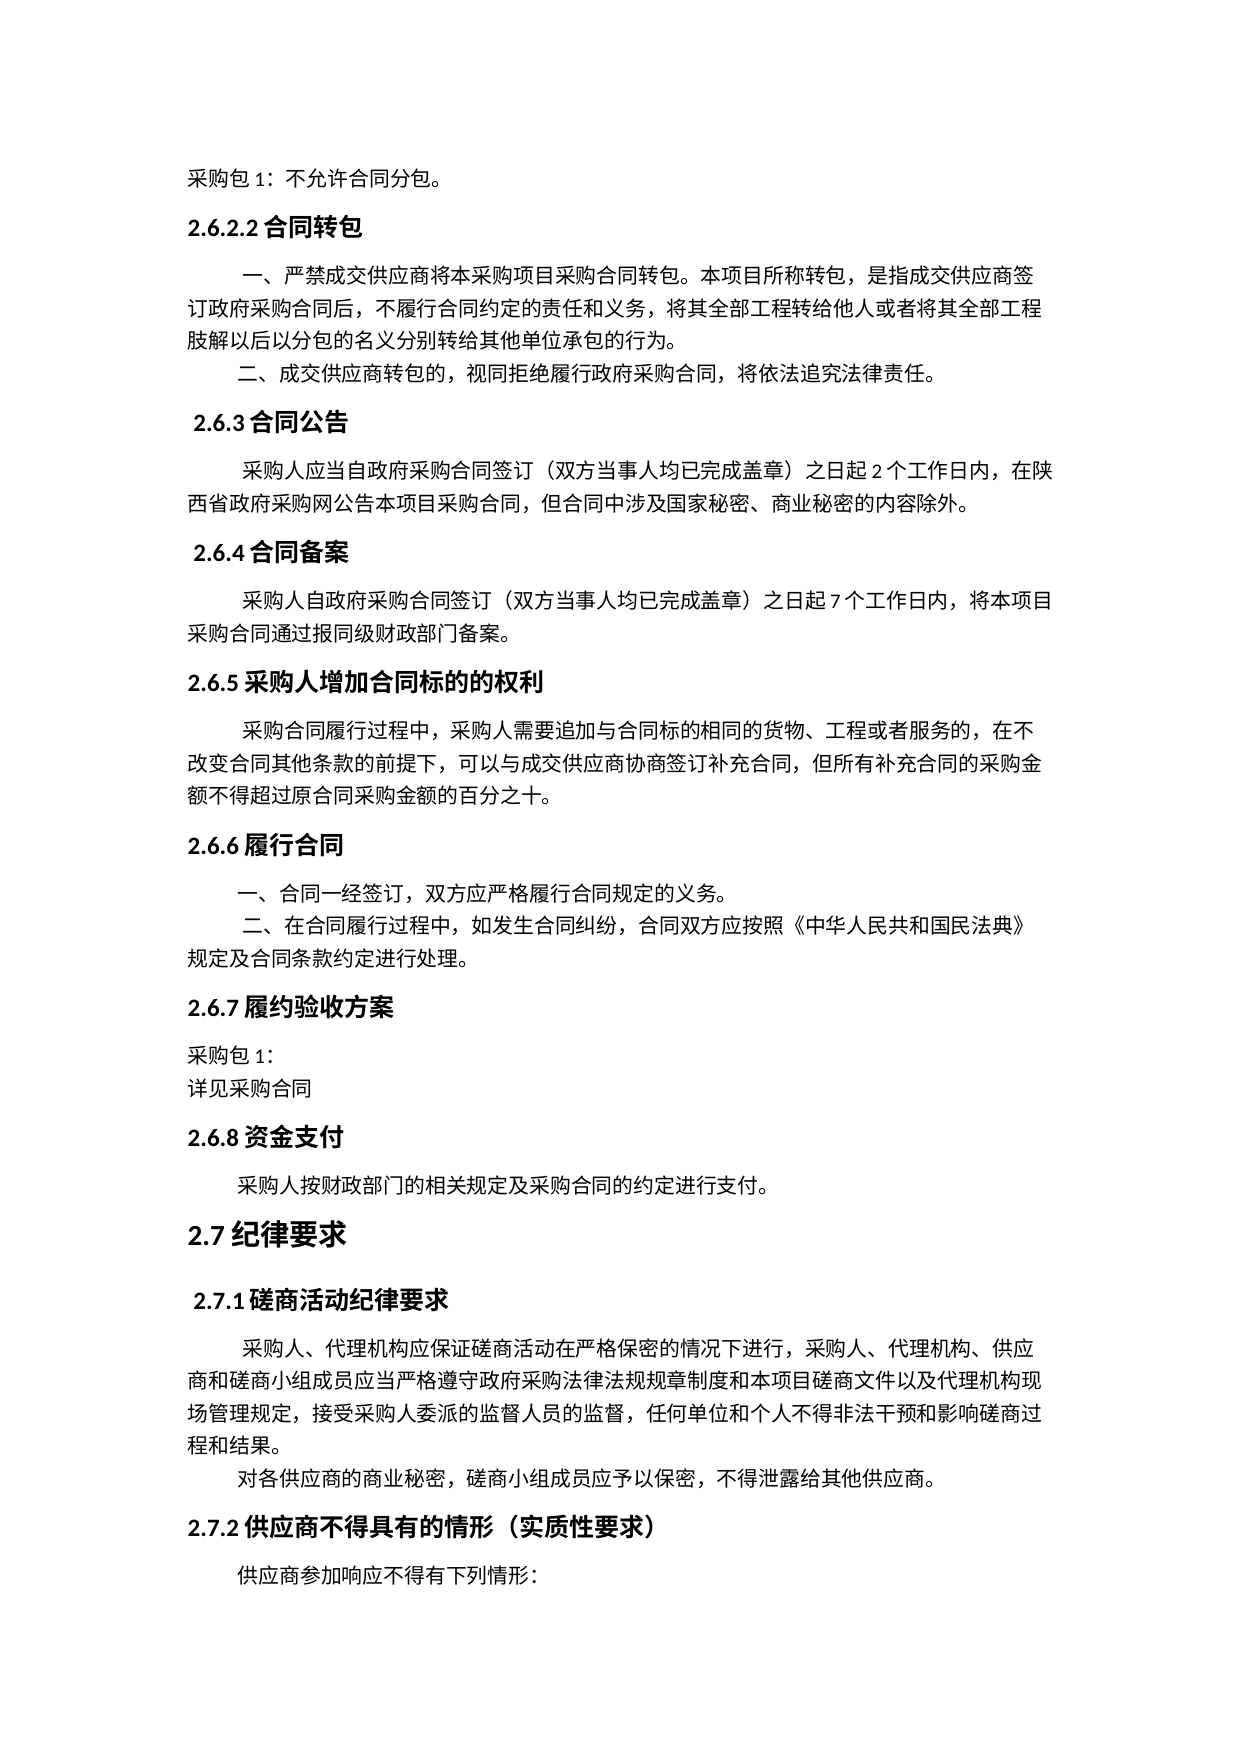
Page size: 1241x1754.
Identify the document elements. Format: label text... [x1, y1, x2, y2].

text 2.6.3合同公告 [187, 389, 1053, 454]
text 2.7纪律要求 [187, 1202, 1053, 1267]
text 一、合同一经签订，双方应严格履行合同规定的义务。 [187, 877, 1053, 909]
text 采购人自政府采购合同签订（双方当事人均已完成盖章）之日起7个工作日内，将本项目采购合同通过报同级财政部门备案。 [187, 584, 1053, 649]
text 采购人应当自政府采购合同签订（双方当事人均已完成盖章）之日起2个工作日内，在陕西省政府采购网公告本项目采购合同，但合同中涉及国家秘密、商业秘密的内容除外。 [187, 454, 1053, 519]
text 采购人按财政部门的相关规定及采购合同的约定进行支付。 [187, 1169, 1053, 1202]
text 2.6.7履约验收方案 [187, 974, 1053, 1039]
text 采购人、代理机构应保证磋商活动在严格保密的情况下进行，采购人、代理机构、供应商和磋商小组成员应当严格遵守政府采购法律法规规章制度和本项目磋商文件以及代理机构现场管理规定，接受采购人委派的监督人员的监督，任何单位和个人不得非法干预和影响磋商过程和结果。 [187, 1332, 1053, 1462]
text 2.7.1磋商活动纪律要求 [187, 1267, 1053, 1332]
text 详见采购合同 [187, 1072, 1053, 1104]
text 二、在合同履行过程中，如发生合同纠纷，合同双方应按照《中华人民共和国民法典》规定及合同条款约定进行处理。 [187, 909, 1053, 974]
text 2.6.6履行合同 [187, 812, 1053, 877]
text 采购包1：不允许合同分包。 [187, 162, 1053, 194]
text 一、严禁成交供应商将本采购项目采购合同转包。本项目所称转包，是指成交供应商签订政府采购合同后，不履行合同约定的责任和义务，将其全部工程转给他人或者将其全部工程肢解以后以分包的名义分别转给其他单位承包的行为。 [187, 259, 1053, 357]
text 采购合同履行过程中，采购人需要追加与合同标的相同的货物、工程或者服务的，在不改变合同其他条款的前提下，可以与成交供应商协商签订补充合同，但所有补充合同的采购金额不得超过原合同采购金额的百分之十。 [187, 714, 1053, 812]
text 二、成交供应商转包的，视同拒绝履行政府采购合同，将依法追究法律责任。 [187, 357, 1053, 389]
text 供应商参加响应不得有下列情形： [187, 1559, 1053, 1592]
text 2.6.2.2合同转包 [187, 194, 1053, 259]
text 采购包1： [187, 1039, 1053, 1072]
text 2.7.2供应商不得具有的情形（实质性要求） [187, 1494, 1053, 1559]
text 2.6.5采购人增加合同标的的权利 [187, 649, 1053, 714]
text 对各供应商的商业秘密，磋商小组成员应予以保密，不得泄露给其他供应商。 [187, 1462, 1053, 1494]
text 2.6.8资金支付 [187, 1104, 1053, 1169]
text 2.6.4合同备案 [187, 519, 1053, 584]
